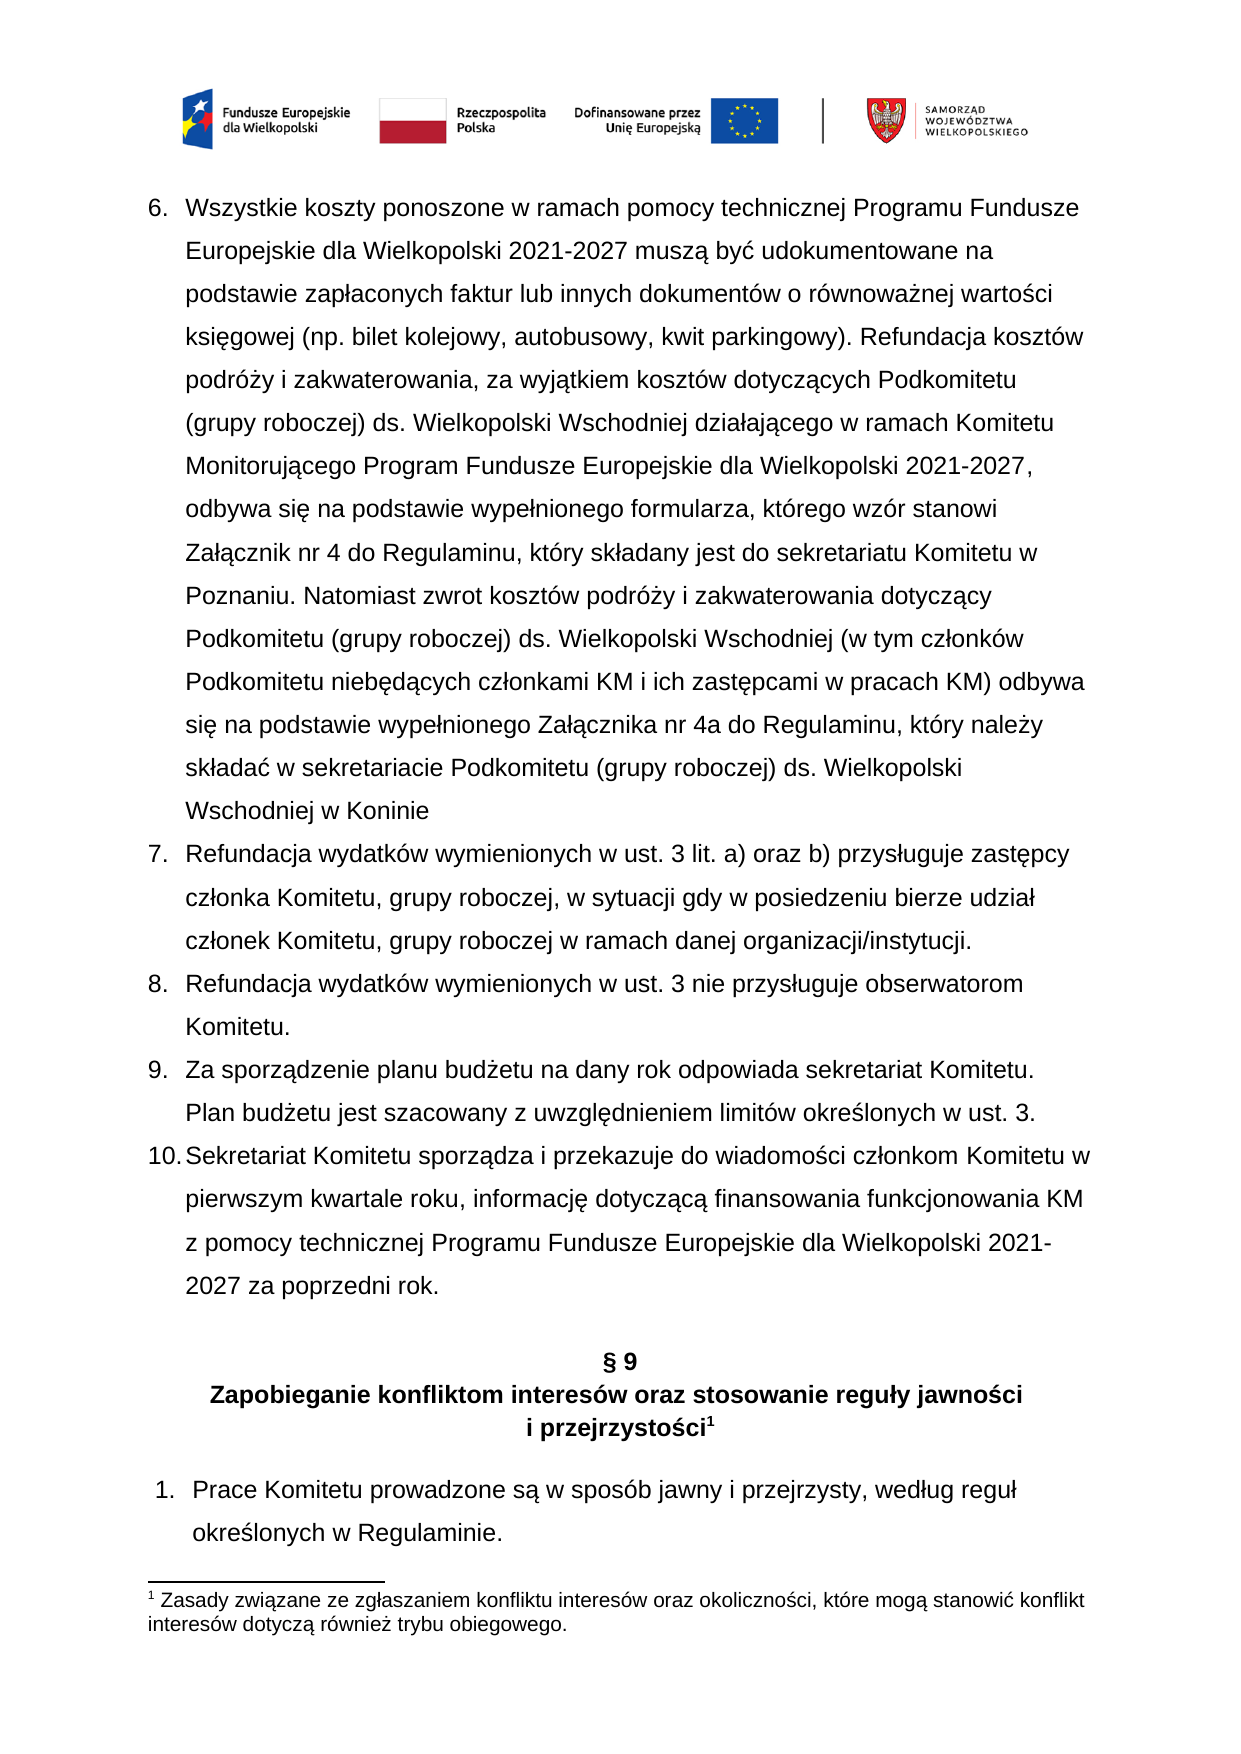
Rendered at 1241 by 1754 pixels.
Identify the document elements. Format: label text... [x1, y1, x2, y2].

list Za sporządzenie planu budżetu na dany rok odpowiada sekretariat Komitetu. Plan budżetu jest szacowany z uwzględnieniem limitów określonych w ust. 3. [148, 1055, 1092, 1127]
subtitle Zapobieganie konfliktom interesów oraz stosowanie reguły jawności i przejrzystości [148, 1380, 1092, 1442]
list Refundacja wydatków wymienionych w ust. 3 nie przysługuje obserwatorom Komitetu. [148, 969, 1092, 1041]
list Prace Komitetu prowadzone są w sposób jawny i przejrzysty, według reguł określonych w Regulaminie. [154, 1474, 1092, 1546]
list Wszystkie koszty ponoszone w ramach pomocy technicznej Programu Fundusze Europejskie dla Wielkopolski 2021-2027 muszą być udokumentowane na podstawie zapłaconych faktur lub innych dokumentów o równoważnej wartości księgowej (np. bilet kolejowy, autobusowy, kwit parkingowy). Refundacja kosztów podróży i zakwaterowania, za wyjątkiem kosztów dotyczących Podkomitetu (grupy roboczej) ds. Wielkopolski Wschodniej działającego w ramach Komitetu Monitorującego Program Fundusze Europejskie dla Wielkopolski 2021-2027, odbywa się na podstawie wypełnionego formularza, którego wzór stanowi Załącznik nr 4 do Regulaminu, który składany jest do sekretariatu Komitetu w Poznaniu. Natomiast zwrot kosztów podróży i zakwaterowania dotyczący Podkomitetu (grupy roboczej) ds. Wielkopolski Wschodniej (w tym członków Podkomitetu niebędących członkami KM i ich zastępcami w pracach KM) odbywa się na podstawie wypełnionego Załącznika nr 4a do Regulaminu, który należy składać w sekretariacie Podkomitetu (grupy roboczej) ds. Wielkopolski Wschodniej w Koninie [148, 192, 1092, 825]
picture [147, 73, 1062, 165]
subtitle § 9 [148, 1347, 1092, 1376]
list Refundacja wydatków wymienionych w ust. 3 lit. a) oraz b) przysługuje zastępcy członka Komitetu, grupy roboczej, w sytuacji gdy w posiedzeniu bierze udział członek Komitetu, grupy roboczej w ramach danej organizacji/instytucji. [148, 839, 1092, 954]
list Sekretariat Komitetu sporządza i przekazuje do wiadomości członkom Komitetu w pierwszym kwartale roku, informację dotyczącą finansowania funkcjonowania KM z pomocy technicznej Programu Fundusze Europejskie dla Wielkopolski 2021-2027 za poprzedni rok. [148, 1141, 1092, 1299]
